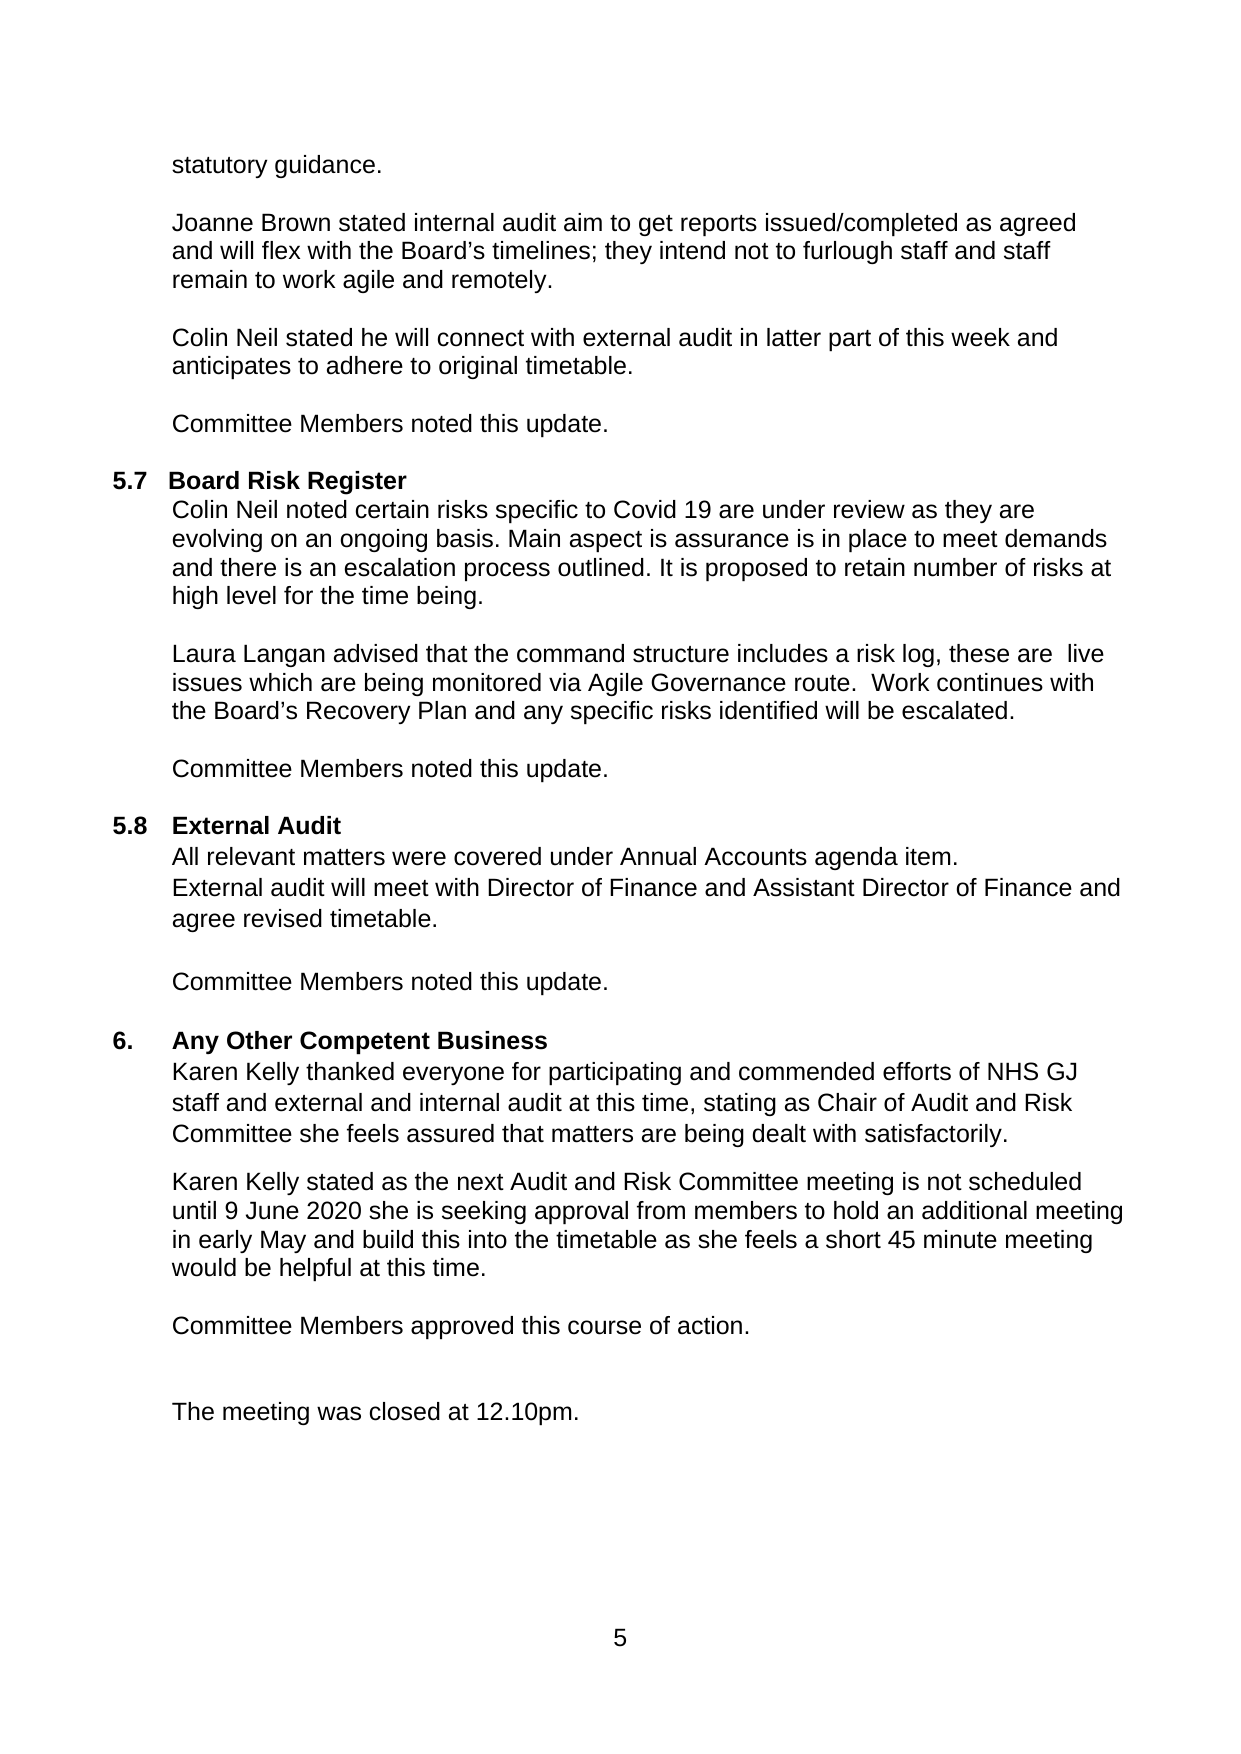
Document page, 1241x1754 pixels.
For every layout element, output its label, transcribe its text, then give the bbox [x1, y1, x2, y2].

text Committee Members approved this course of action. [112, 1311, 1128, 1339]
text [112, 150, 1128, 380]
text 5.8 External Audit All relevant matters were covered under Annual Accounts agenda item. External audit will meet with Director of Finance and Assistant Director of Finance and agree revised timetable. [112, 811, 1128, 964]
text 6. Any Other Competent Business Karen Kelly thanked everyone for participating and commended efforts of NHS GJ staff and external and internal audit at this time, stating as Chair of Audit and Risk Committee she feels assured that matters are being dealt with satisfactorily. [112, 1026, 1128, 1148]
text Committee Members noted this update. [112, 754, 1128, 782]
text Committee Members noted this update. [112, 409, 1128, 437]
list The meeting was closed at 12.10pm. [172, 1368, 1128, 1426]
text 5.7 Board Risk Register Colin Neil noted certain risks specific to Covid 19 are under review as they are evolving on an ongoing basis. Main aspect is assurance is in place to meet demands and there is an escalation process outlined. It is proposed to retain number of risks at high level for the time being. Laura Langan advised that the command structure includes a risk log, these are live issues which are being monitored via Agile Governance route. Work continues with the Board’s Recovery Plan and any specific risks identified will be escalated. [112, 466, 1128, 725]
list Karen Kelly stated as the next Audit and Risk Committee meeting is not scheduled until 9 June 2020 she is seeking approval from members to hold an additional meeting in early May and build this into the timetable as she feels a short 45 minute meeting would be helpful at this time. [172, 1167, 1128, 1311]
text Committee Members noted this update. [112, 966, 1128, 995]
